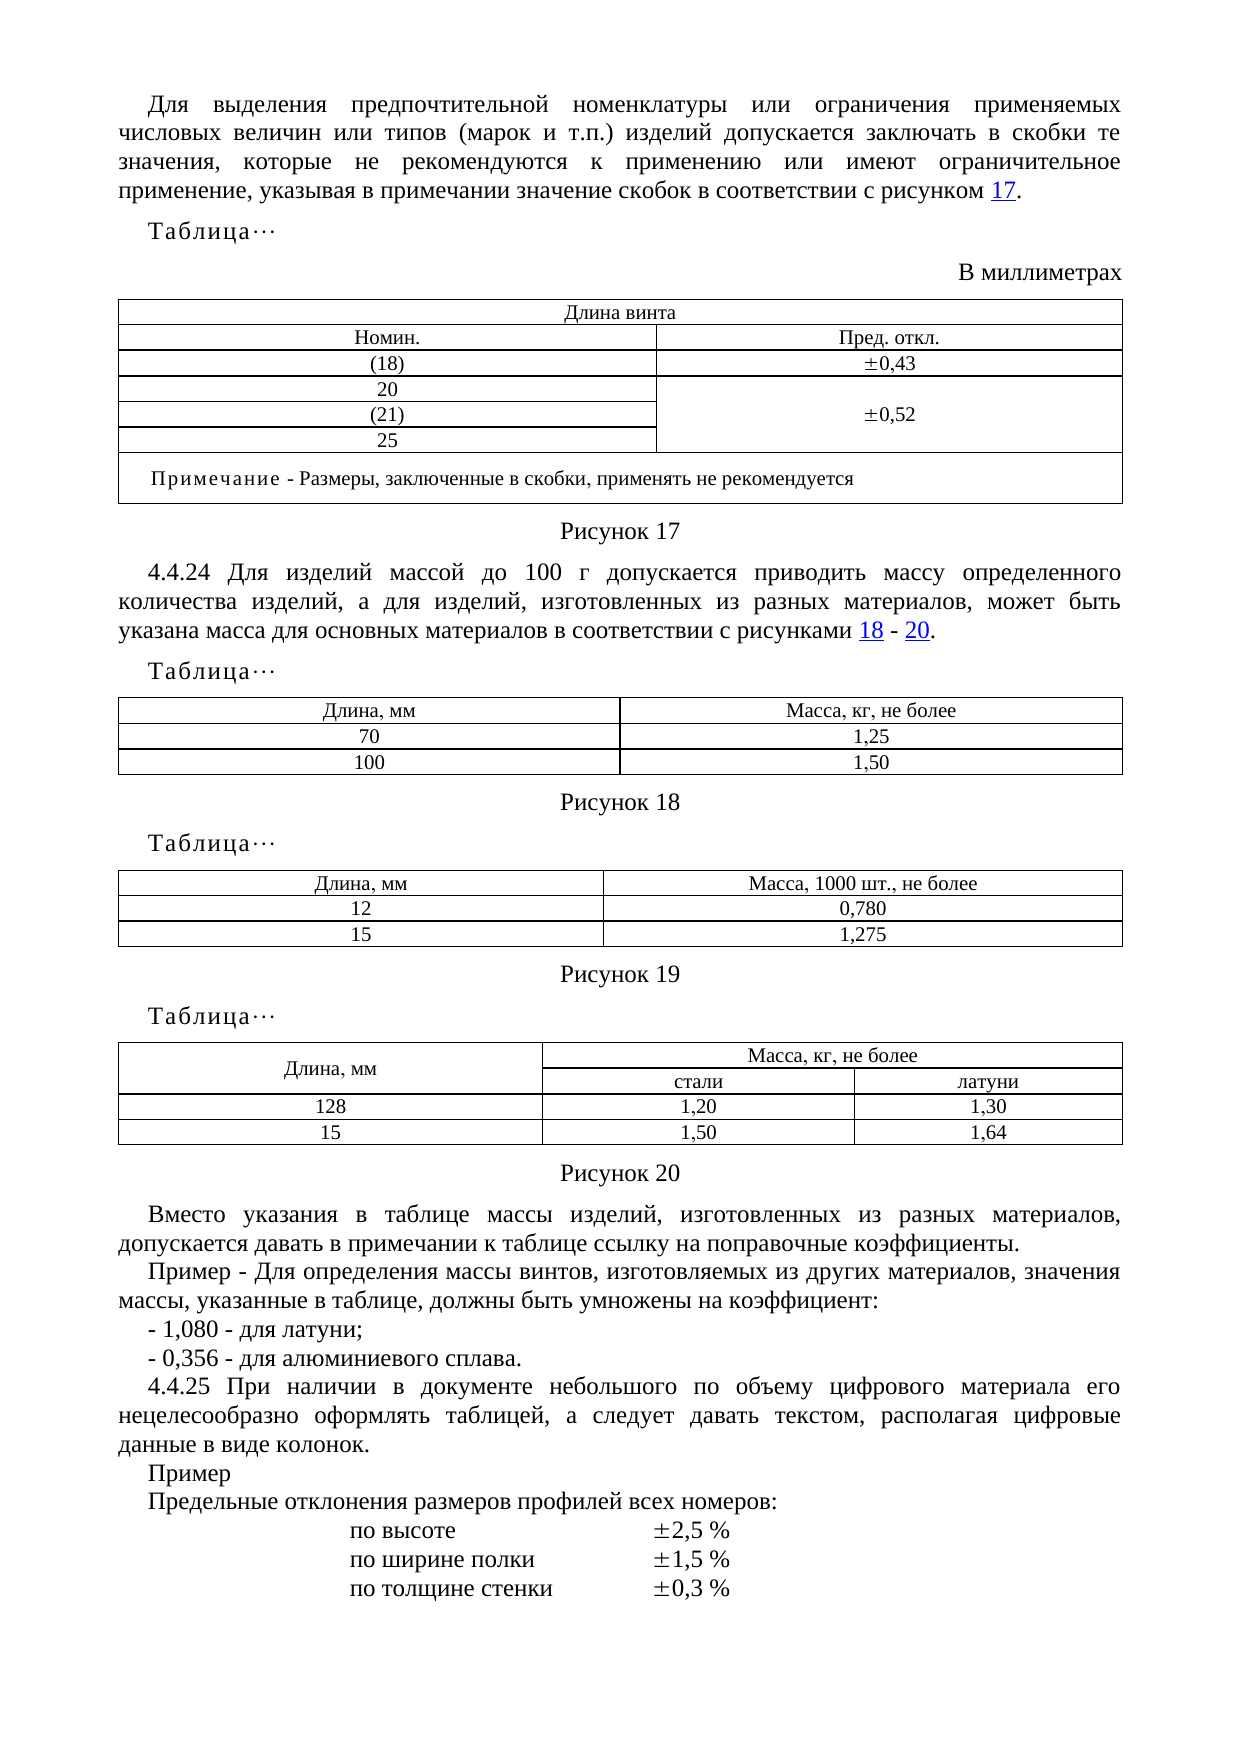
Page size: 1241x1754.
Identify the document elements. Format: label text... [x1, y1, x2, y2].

text 4.4.25 При наличии в документе небольшого по объему цифрового материала его нецелесообразно оформлять таблицей, а следует давать текстом, располагая цифровые данные в виде колонок. [118, 1371, 1122, 1458]
table_cell 1,5 % [640, 1544, 902, 1573]
text Таблица [118, 1001, 1122, 1029]
table_cell (18) [119, 351, 656, 375]
table_header 2,5 % [640, 1515, 902, 1544]
table_header по высоте [338, 1515, 640, 1544]
table_cell 70 [119, 724, 619, 748]
table_cell 150 [543, 1120, 854, 1144]
table_cell 120 [543, 1095, 854, 1118]
table_cell 128 [119, 1095, 542, 1118]
text Пример [118, 1458, 1122, 1486]
table_cell Пред. откл. [657, 325, 1122, 349]
table_cell 164 [855, 1120, 1122, 1144]
text В миллиметрах [118, 257, 1122, 286]
text - 0,356 - для алюминиевого сплава. [118, 1343, 1122, 1371]
table_header Масса кг не более [621, 698, 1122, 722]
table_cell 25 [119, 428, 656, 452]
table_cell латуни [855, 1069, 1122, 1093]
table_cell стали [543, 1069, 854, 1093]
table_cell по ширине полки [338, 1544, 640, 1573]
text - 1,080 - для латуни; [118, 1314, 1122, 1343]
text Таблица [118, 216, 1122, 245]
text Рисунок 19 [118, 959, 1122, 988]
table_cell 130 [855, 1095, 1122, 1118]
table_cell по толщине стенки [338, 1573, 640, 1601]
table_cell 100 [119, 750, 619, 774]
table_header Масса кг не более [543, 1043, 1122, 1067]
table_header Длина мм [119, 871, 603, 895]
text Вместо указания в таблице массы изделий, изготовленных из разных материалов, допускается давать в примечании к таблице ссылку на поправочные коэффициенты. [118, 1199, 1122, 1256]
table_cell 1,275 [604, 922, 1122, 946]
text 4.4.24 Для изделий массой до допускается приводить массу определенного количества изделий, а для изделий, изготовленных из разных материалов, может быть указана масса для основных материалов в соответствии с рисунками 18 - 20. [118, 557, 1122, 643]
text Для выделения предпочтительной номенклатуры или ограничения применяемых числовых величин или типов (марок и т.п.) изделий допускается заключать в скобки те значения, которые не рекомендуются к применению или имеют ограничительное применение, указывая в примечании значение скобок в соответствии с рисунком 17. [118, 89, 1122, 204]
text Рисунок 17 [118, 516, 1122, 545]
table_cell 0,3 % [640, 1573, 902, 1601]
text Таблица [118, 656, 1122, 685]
table_cell 20 [119, 377, 656, 401]
table_header Длина мм [119, 1043, 542, 1093]
table_cell 0,780 [604, 896, 1122, 920]
text Рисунок 20 [118, 1158, 1122, 1186]
text Таблица [118, 828, 1122, 857]
table_header Длина мм [119, 698, 619, 722]
table_cell Номин. [119, 325, 656, 349]
table_cell 125 [621, 724, 1122, 748]
table_cell 043 [657, 351, 1122, 375]
text Пример - Для определения массы винтов, изготовляемых из других материалов, значения массы, указанные в таблице, должны быть умножены на коэффициент: [118, 1256, 1122, 1314]
table_cell (21) [119, 402, 656, 426]
text Предельные отклонения размеров профилей всех номеров: [118, 1486, 1122, 1515]
table_cell 12 [119, 896, 603, 920]
table_cell 15 [119, 922, 603, 946]
table_cell Примечание - Размеры, заключенные в скобки применять не рекомендуется [119, 453, 1122, 502]
table_header Масса 1000 шт. не более [604, 871, 1122, 895]
table_header Длина винта [119, 300, 1122, 324]
table_cell 15 [119, 1120, 542, 1144]
table_cell 0,52 [657, 377, 1122, 452]
table_cell 150 [621, 750, 1122, 774]
text Рисунок 18 [118, 787, 1122, 816]
